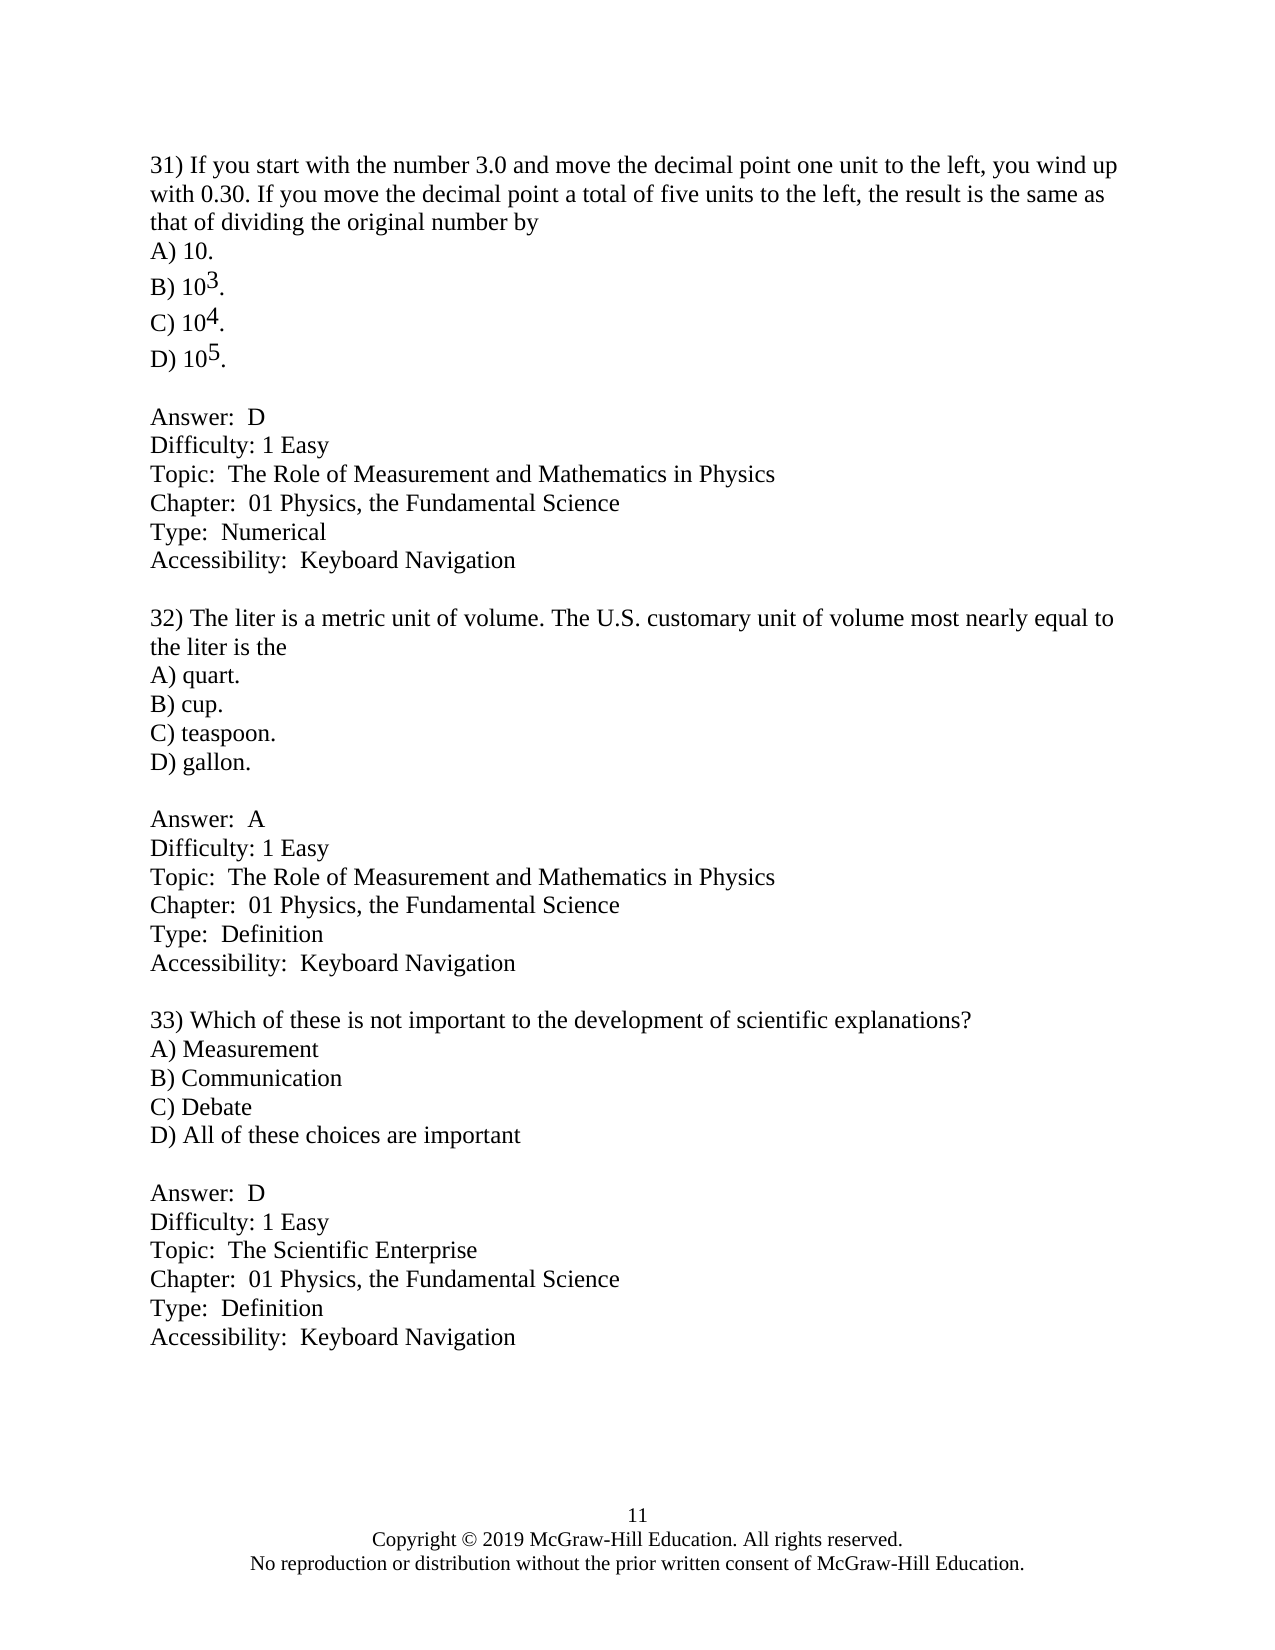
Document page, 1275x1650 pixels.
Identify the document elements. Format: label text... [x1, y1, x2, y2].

text Accessibility: Keyboard Navigation [150, 1322, 1125, 1350]
text Topic: The Role of Measurement and Mathematics in Physics [150, 459, 1125, 488]
text Difficulty: 1 Easy [150, 833, 1125, 862]
text Chapter: 01 Physics, the Fundamental Science [150, 488, 1125, 517]
text Accessibility: Keyboard Navigation [150, 545, 1125, 574]
text C) Debate [150, 1092, 1125, 1120]
text B) Communication [150, 1063, 1125, 1092]
text Type: Definition [150, 919, 1125, 948]
text Accessibility: Keyboard Navigation [150, 948, 1125, 977]
text D) All of these choices are important [150, 1120, 1125, 1149]
text Type: Numerical [150, 517, 1125, 545]
text Topic: The Scientific Enterprise [150, 1235, 1125, 1264]
text D) 105. [150, 337, 1125, 373]
text Answer: D [150, 402, 1125, 430]
text Chapter: 01 Physics, the Fundamental Science [150, 890, 1125, 919]
text Difficulty: 1 Easy [150, 430, 1125, 459]
text A) Measurement [150, 1034, 1125, 1063]
text Chapter: 01 Physics, the Fundamental Science [150, 1264, 1125, 1293]
text Answer: D [150, 1178, 1125, 1207]
text A) quart. [150, 660, 1125, 689]
text Type: Definition [150, 1293, 1125, 1322]
text B) cup. [150, 689, 1125, 718]
text C) teaspoon. [150, 718, 1125, 747]
text Topic: The Role of Measurement and Mathematics in Physics [150, 862, 1125, 890]
text C) 104. [150, 301, 1125, 337]
text D) gallon. [150, 747, 1125, 775]
text Answer: A [150, 804, 1125, 833]
text Difficulty: 1 Easy [150, 1207, 1125, 1235]
text A) 10. [150, 236, 1125, 265]
text 31) If you start with the number 3.0 and move the decimal point one unit to the left, you wind up with 0.30. If you move the decimal point a total of five units to the left, the result is the same as that of dividing the original number by [150, 150, 1125, 236]
text 32) The liter is a metric unit of volume. The U.S. customary unit of volume most nearly equal to the liter is the [150, 603, 1125, 660]
text B) 103. [150, 265, 1125, 301]
text 33) Which of these is not important to the development of scientific explanations? [150, 1005, 1125, 1034]
